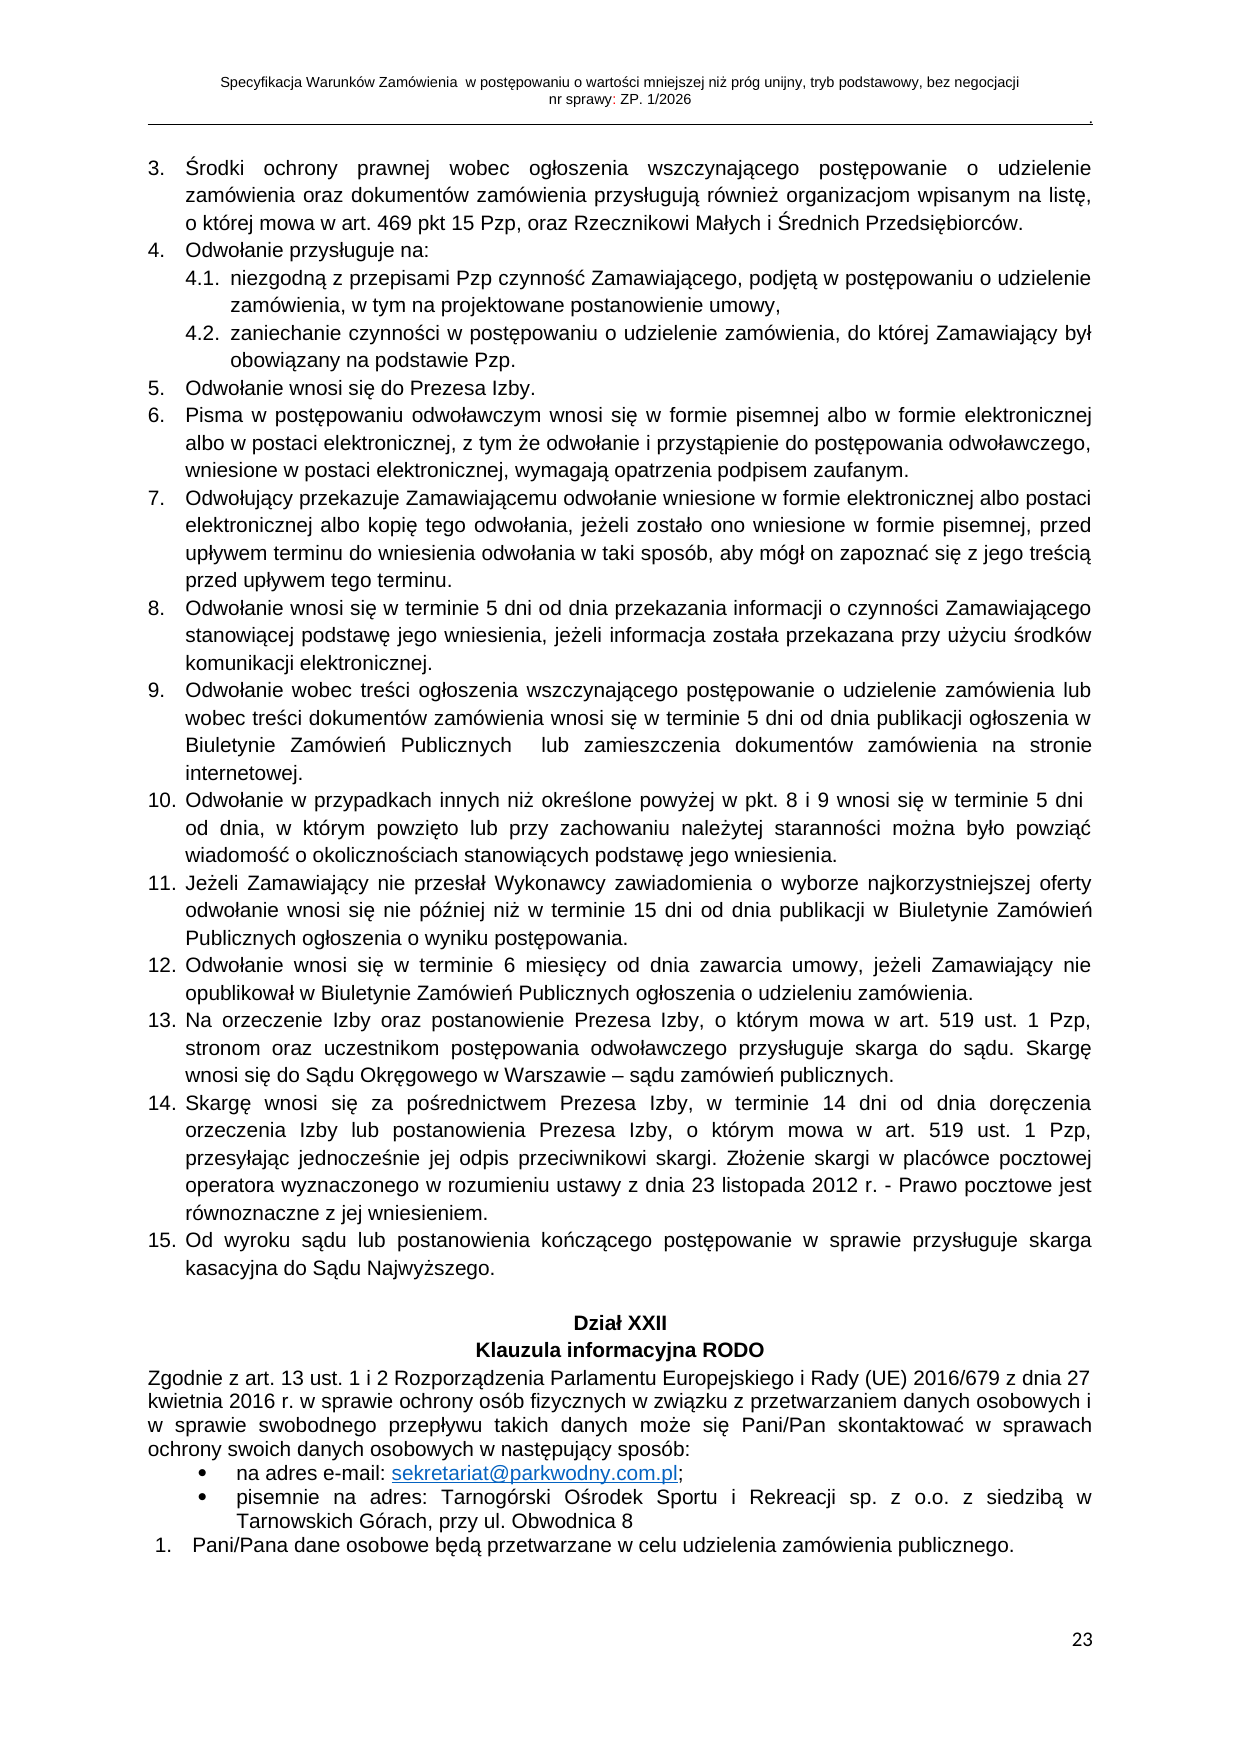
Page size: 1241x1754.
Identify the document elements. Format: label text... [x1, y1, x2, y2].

list Odwołanie w przypadkach innych niż określone powyżej w pkt. 8 i 9 wnosi się w terminie 5 dni od dnia, w którym powzięto lub przy zachowaniu należytej staranności można było powziąć wiadomość o okolicznościach stanowiących podstawę jego wniesienia. [148, 788, 1093, 867]
list zaniechanie czynności w postępowaniu o udzielenie zamówienia, do której Zamawiający był obowiązany na podstawie Pzp. [185, 320, 1093, 372]
list Skargę wnosi się za pośrednictwem Prezesa Izby, w terminie 14 dni od dnia doręczenia orzeczenia Izby lub postanowienia Prezesa Izby, o którym mowa w art. 519 ust. 1 Pzp, przesyłając jednocześnie jej odpis przeciwnikowi skargi. Złożenie skargi w placówce pocztowej operatora wyznaczonego w rozumieniu ustawy z dnia 23 listopada 2012 r. - Prawo pocztowe jest równoznaczne z jej wniesieniem. [148, 1090, 1093, 1224]
list Odwołanie wnosi się w terminie 6 miesięcy od dnia zawarcia umowy, jeżeli Zamawiający nie opublikował w Biuletynie Zamówień Publicznych ogłoszenia o udzieleniu zamówienia. [148, 953, 1093, 1004]
text Zgodnie z art. 13 ust. 1 i 2 Rozporządzenia Parlamentu Europejskiego i Rady (UE) 2016/679 z dnia 27 kwietnia 2016 r. w sprawie ochrony osób fizycznych w związku z przetwarzaniem danych osobowych i w sprawie swobodnego przepływu takich danych może się Pani/Pan skontaktować w sprawach ochrony swoich danych osobowych w następujący sposób: [148, 1365, 1093, 1461]
list pisemnie na adres: Tarnogórski Ośrodek Sportu i Rekreacji sp. z o.o. z siedzibą w Tarnowskich Górach, przy ul. Obwodnica 8 [199, 1485, 1093, 1533]
list Środki ochrony prawnej wobec ogłoszenia wszczynającego postępowanie o udzielenie zamówienia oraz dokumentów zamówienia przysługują również organizacjom wpisanym na listę, o której mowa w art. 469 pkt 15 Pzp, oraz Rzecznikowi Małych i Średnich Przedsiębiorców. [148, 155, 1093, 234]
list Odwołanie wnosi się w terminie 5 dni od dnia przekazania informacji o czynności Zamawiającego stanowiącej podstawę jego wniesienia, jeżeli informacja została przekazana przy użyciu środków komunikacji elektronicznej. [148, 595, 1093, 674]
list Na orzeczenie Izby oraz postanowienie Prezesa Izby, o którym mowa w art. 519 ust. 1 Pzp, stronom oraz uczestnikom postępowania odwoławczego przysługuje skarga do sądu. Skargę wnosi się do Sądu Okręgowego w Warszawie – sądu zamówień publicznych. [148, 1008, 1093, 1087]
list Dział XXII [148, 1310, 1093, 1334]
list Pisma w postępowaniu odwoławczym wnosi się w formie pisemnej albo w formie elektronicznej albo w postaci elektronicznej, z tym że odwołanie i przystąpienie do postępowania odwoławczego, wniesione w postaci elektronicznej, wymagają opatrzenia podpisem zaufanym. [148, 403, 1093, 482]
list Odwołanie wobec treści ogłoszenia wszczynającego postępowanie o udzielenie zamówienia lub wobec treści dokumentów zamówienia wnosi się w terminie 5 dni od dnia publikacji ogłoszenia w Biuletynie Zamówień Publicznych lub zamieszczenia dokumentów zamówienia na stronie internetowej. [148, 678, 1093, 784]
list Odwołanie wnosi się do Prezesa Izby. [148, 375, 1093, 399]
list niezgodną z przepisami Pzp czynność Zamawiającego, podjętą w postępowaniu o udzielenie zamówienia, w tym na projektowane postanowienie umowy, [185, 265, 1093, 317]
list na adres e-mail: sekretariat@parkwodny.com.pl; [199, 1461, 1093, 1485]
list Jeżeli Zamawiający nie przesłał Wykonawcy zawiadomienia o wyborze najkorzystniejszej oferty odwołanie wnosi się nie później niż w terminie 15 dni od dnia publikacji w Biuletynie Zamówień Publicznych ogłoszenia o wyniku postępowania. [148, 870, 1093, 949]
list Odwołujący przekazuje Zamawiającemu odwołanie wniesione w formie elektronicznej albo postaci elektronicznej albo kopię tego odwołania, jeżeli zostało ono wniesione w formie pisemnej, przed upływem terminu do wniesienia odwołania w taki sposób, aby mógł on zapoznać się z jego treścią przed upływem tego terminu. [148, 485, 1093, 592]
list Pani/Pana dane osobowe będą przetwarzane w celu udzielenia zamówienia publicznego. [154, 1533, 1093, 1557]
list Od wyroku sądu lub postanowienia kończącego postępowanie w sprawie przysługuje skarga kasacyjna do Sądu Najwyższego. [148, 1228, 1093, 1279]
list Klauzula informacyjna RODO [148, 1338, 1093, 1362]
list Odwołanie przysługuje na: [148, 238, 1093, 262]
